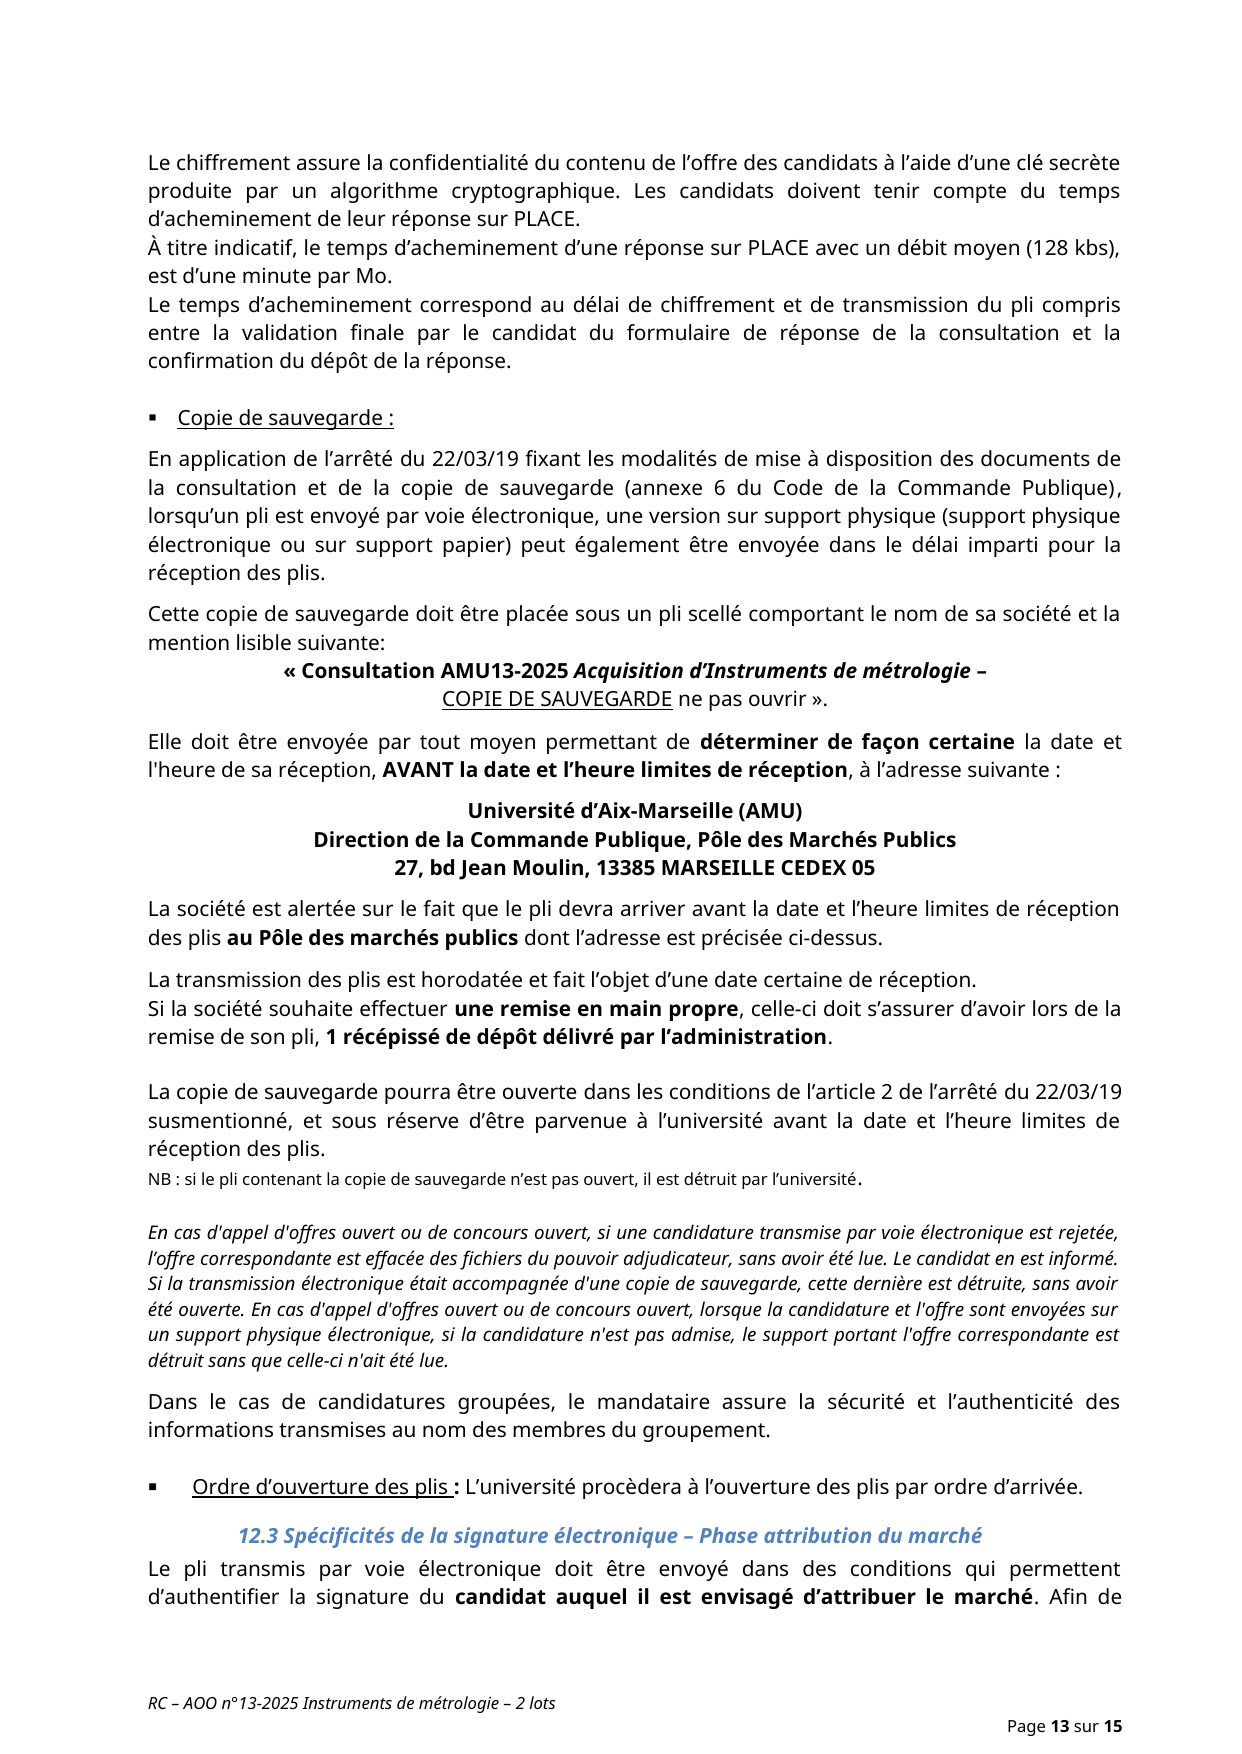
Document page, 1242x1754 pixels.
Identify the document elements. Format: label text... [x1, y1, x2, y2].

text Le chiffrement assure la confidentialité du contenu de l’offre des candidats à l’aide d’une clé secrète produite par un algorithme cryptographique. Les candidats doivent tenir compte du temps d’acheminement de leur réponse sur PLACE. [148, 148, 1122, 233]
text NB : si le pli contenant la copie de sauvegarde n’est pas ouvert, il est détruit par l’université. [148, 1163, 1122, 1191]
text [148, 1554, 1122, 1611]
text Dans le cas de candidatures groupées, le mandataire assure la sécurité et l’authenticité des informations transmises au nom des membres du groupement. [148, 1387, 1122, 1444]
list Copie de sauvegarde : [148, 403, 1122, 432]
text À titre indicatif, le temps d’acheminement d’une réponse sur PLACE avec un débit moyen (128 kbs), est d’une minute par Mo. [148, 233, 1122, 290]
text Direction de la Commande Publique, Pôle des Marchés Publics [148, 825, 1122, 853]
text Le temps d’acheminement correspond au délai de chiffrement et de transmission du pli compris entre la validation finale par le candidat du formulaire de réponse de la consultation et la confirmation du dépôt de la réponse. [148, 290, 1122, 375]
text 27, bd Jean Moulin, 13385 MARSEILLE CEDEX 05 [148, 853, 1122, 882]
text Si la société souhaite effectuer une remise en main propre, celle-ci doit s’assurer d’avoir lors de la remise de son pli, 1 récépissé de dépôt délivré par l’administration. [148, 994, 1122, 1051]
text En application de l’arrêté du 22/03/19 fixant les modalités de mise à disposition des documents de la consultation et de la copie de sauvegarde (annexe 6 du Code de la Commande Publique), lorsqu’un pli est envoyé par voie électronique, une version sur support physique (support physique électronique ou sur support papier) peut également être envoyée dans le délai imparti pour la réception des plis. [148, 444, 1122, 587]
text Cette copie de sauvegarde doit être placée sous un pli scellé comportant le nom de sa société et la mention lisible suivante: [148, 599, 1122, 656]
text « Consultation AMU13-2025 Acquisition d’Instruments de métrologie – [148, 656, 1122, 684]
text Elle doit être envoyée par tout moyen permettant de déterminer de façon certaine la date et l'heure de sa réception, AVANT la date et l’heure limites de réception, à l’adresse suivante : [148, 727, 1122, 784]
text La société est alertée sur le fait que le pli devra arriver avant la date et l’heure limites de réception des plis au Pôle des marchés publics dont l’adresse est précisée ci-dessus. [148, 894, 1122, 951]
text Université d’Aix-Marseille (AMU) [148, 796, 1122, 825]
text En cas d'appel d'offres ouvert ou de concours ouvert, si une candidature transmise par voie électronique est rejetée, l’offre correspondante est effacée des fichiers du pouvoir adjudicateur, sans avoir été lue. Le candidat en est informé. Si la transmission électronique était accompagnée d'une copie de sauvegarde, cette dernière est détruite, sans avoir été ouverte. En cas d'appel d'offres ouvert ou de concours ouvert, lorsque la candidature et l'offre sont envoyées sur un support physique électronique, si la candidature n'est pas admise, le support portant l'offre correspondante est détruit sans que celle-ci n'ait été lue. [148, 1219, 1122, 1373]
text La copie de sauvegarde pourra être ouverte dans les conditions de l’article 2 de l’arrêté du 22/03/19 susmentionné, et sous réserve d’être parvenue à l’université avant la date et l’heure limites de réception des plis. [148, 1077, 1122, 1163]
text La transmission des plis est horodatée et fait l’objet d’une date certaine de réception. [148, 965, 1122, 994]
list Ordre d’ouverture des plis : L’université procèdera à l’ouverture des plis par ordre d’arrivée. [148, 1472, 1122, 1501]
text COPIE DE SAUVEGARDE ne pas ouvrir ». [148, 684, 1122, 713]
subtitle 12.3 Spécificités de la signature électronique – Phase attribution du marché [238, 1521, 1122, 1550]
